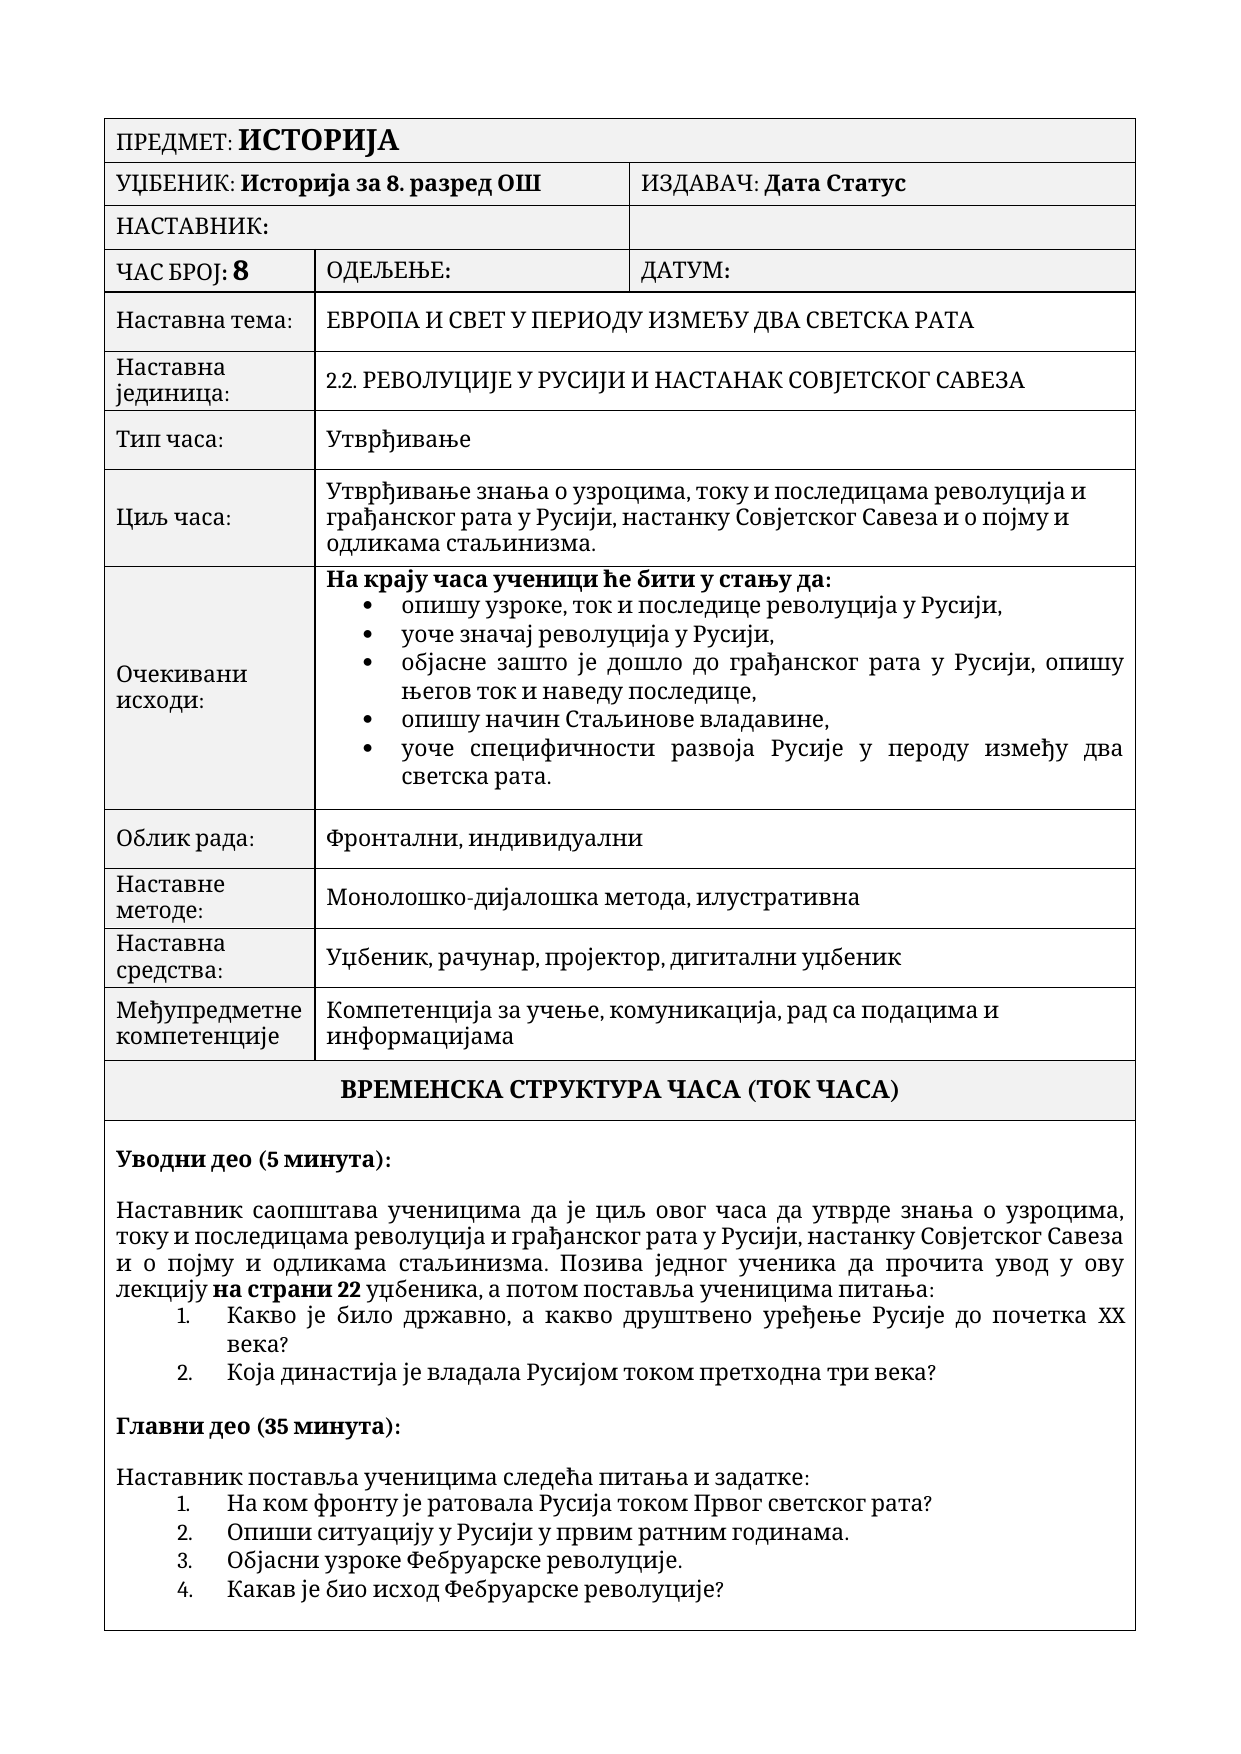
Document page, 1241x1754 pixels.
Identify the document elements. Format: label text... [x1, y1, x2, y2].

table_cell ЧАС БРОЈ: 8 [105, 250, 314, 291]
table_cell ВРЕМЕНСКА СТРУКТУРА ЧАСА (ТОК ЧАСА) [105, 1061, 1135, 1120]
table_cell Наставне методе: [105, 869, 314, 927]
table_cell Очекивани исходи: [105, 567, 314, 809]
table_cell ЕВРОПА И СВЕТ У ПЕРИОДУ ИЗМЕЂУ ДВА СВЕТСКА РАТА [316, 293, 1135, 351]
table_cell ДАТУМ: [630, 250, 1135, 291]
table_cell Фронтални, индивидуални [316, 810, 1135, 868]
table_cell Уџбеник, рачунар, пројектор, дигитални уџбеник [316, 929, 1135, 987]
table_cell Наставна јединица: [105, 352, 314, 410]
table_cell Утврђивање [316, 411, 1135, 469]
table_cell Монолошко-дијалошка метода, илустративна [316, 869, 1135, 927]
table_cell Међупредметне компетенције [105, 988, 314, 1060]
table_cell [630, 206, 1135, 249]
table_cell На крају часа ученици ће бити у стању да: опишу узроке, ток и последице револуција у Русији, уоче значај револуција у Русији, објасне зашто је дошло до грађанског рата у Русији, опишу његов ток и наведу последице, опишу начин Стаљинове владавине, уоче специфичности развоја Русије у пероду између два светска рата. [316, 567, 1135, 809]
table_cell ОДЕЉЕЊЕ: [316, 250, 629, 291]
table_cell Утврђивање знања о узроцима, току и последицама револуција и грађанског рата у Русији, настанку Совјетског Савеза и о појму и одликама стаљинизма. [316, 470, 1135, 566]
table_cell Циљ часа: [105, 470, 314, 566]
table_cell Тип часа: [105, 411, 314, 469]
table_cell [105, 1121, 1135, 1630]
table_cell ИЗДАВАЧ: Дата Статус [630, 163, 1135, 205]
table_cell НАСТАВНИК: [105, 206, 629, 249]
table_header ПРЕДМЕТ: ИСТОРИЈА [105, 119, 1135, 162]
table_cell 2.2. РЕВОЛУЦИЈЕ У РУСИЈИ И НАСТАНАК СОВЈЕТСКОГ САВЕЗА [316, 352, 1135, 410]
table_cell Облик рада: [105, 810, 314, 868]
table_cell Компетенција за учење, комуникација, рад са подацима и информацијама [316, 988, 1135, 1060]
table_cell УЏБЕНИК: Историја за 8. разред ОШ [105, 163, 629, 205]
table_cell Наставна тема: [105, 293, 314, 351]
table_cell Наставна средства: [105, 929, 314, 987]
